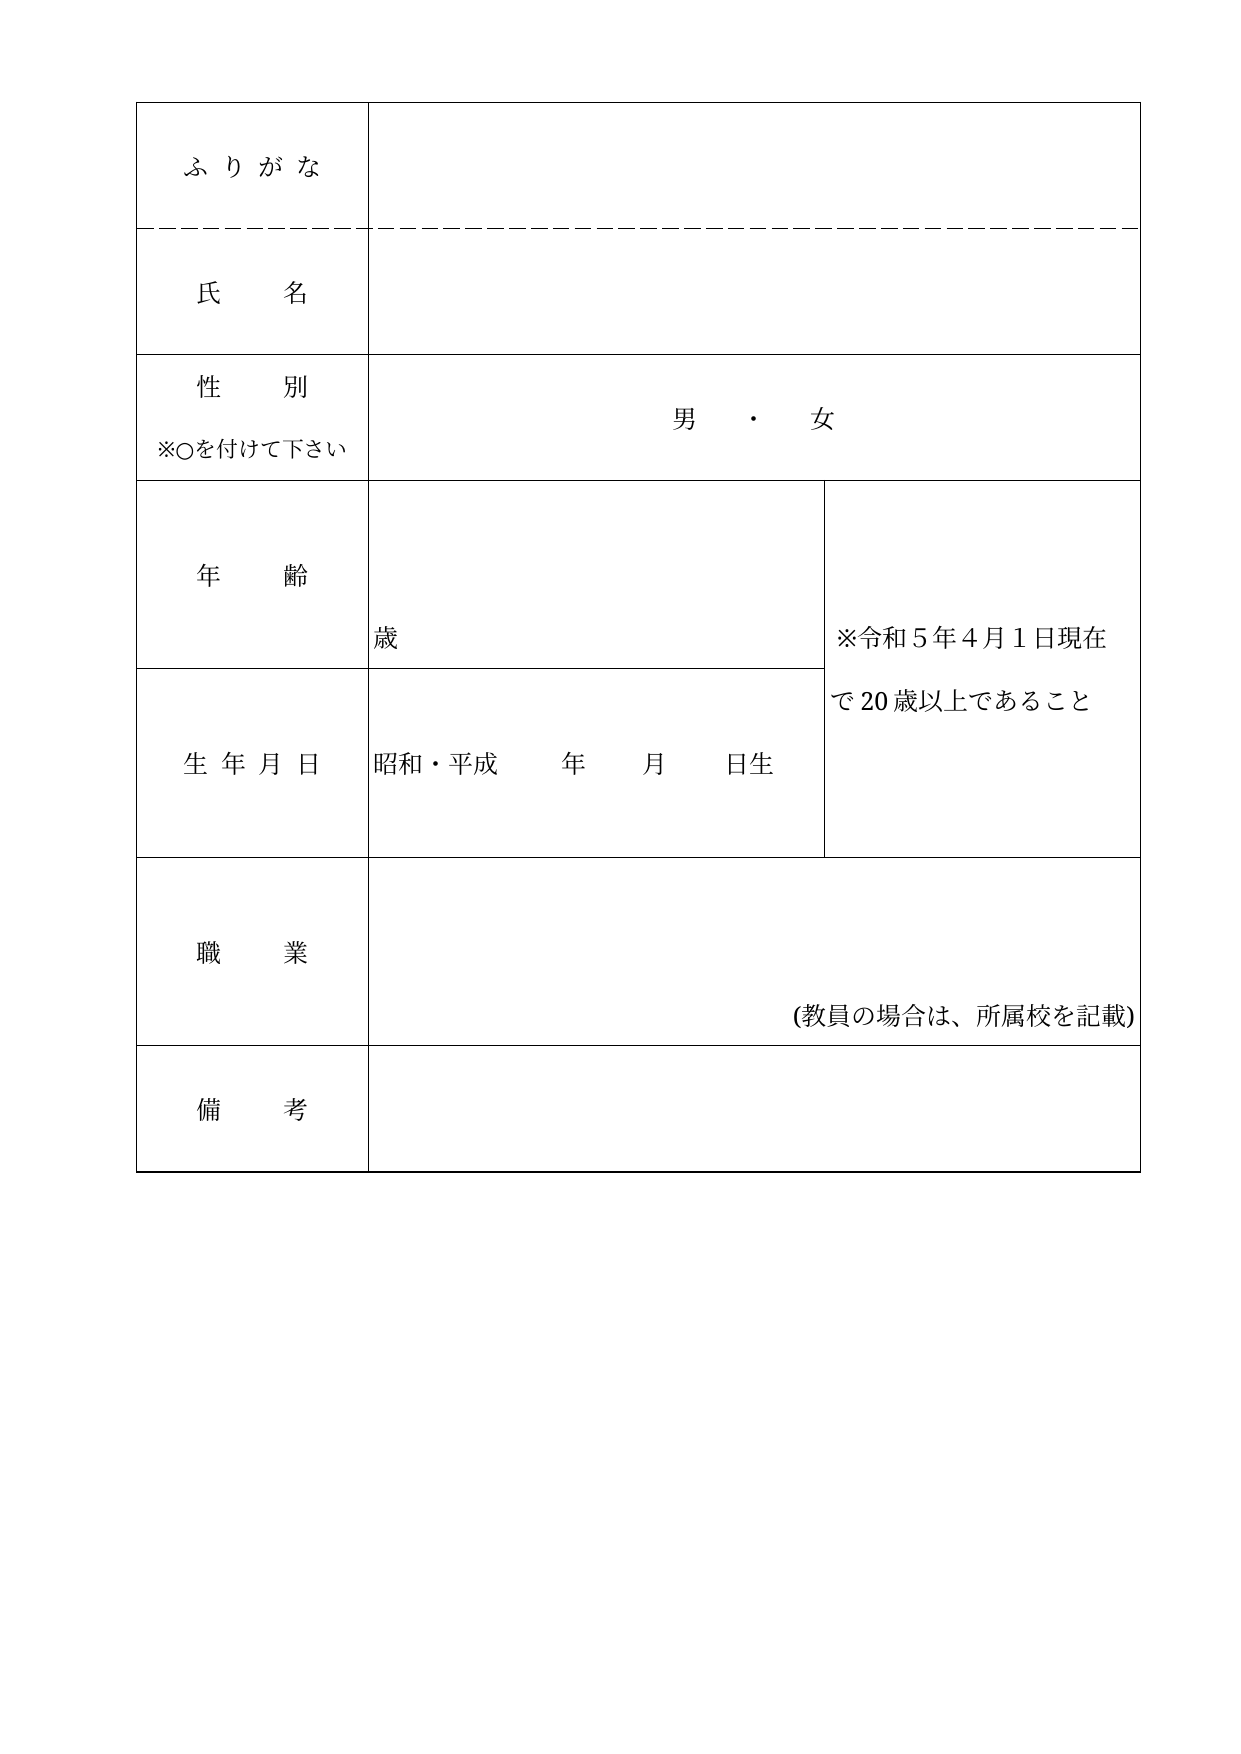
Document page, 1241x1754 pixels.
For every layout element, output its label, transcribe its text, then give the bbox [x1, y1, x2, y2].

table_cell (教員の場合は、所属校を記載) [369, 858, 1140, 1045]
table_cell 職業 [137, 858, 368, 1045]
table_cell 昭和・平成 年 月 日生 [369, 669, 824, 857]
table_cell ふりがな [137, 103, 368, 228]
table_cell [369, 103, 1140, 228]
table_cell 備考 [137, 1046, 368, 1171]
table_cell 生年月日 [137, 669, 368, 857]
table_cell ※令和５年４月１日現在 で20歳以上であること [825, 481, 1140, 857]
table_cell 氏名 [137, 228, 368, 354]
table_cell [369, 228, 1140, 354]
table_cell 男 ・ 女 [369, 355, 1140, 480]
table_cell 年齢 [137, 481, 368, 668]
table_cell [369, 1046, 1140, 1171]
table_cell 歳 [369, 481, 824, 668]
table_cell 性別 ※○を付けて下さい [137, 355, 368, 480]
